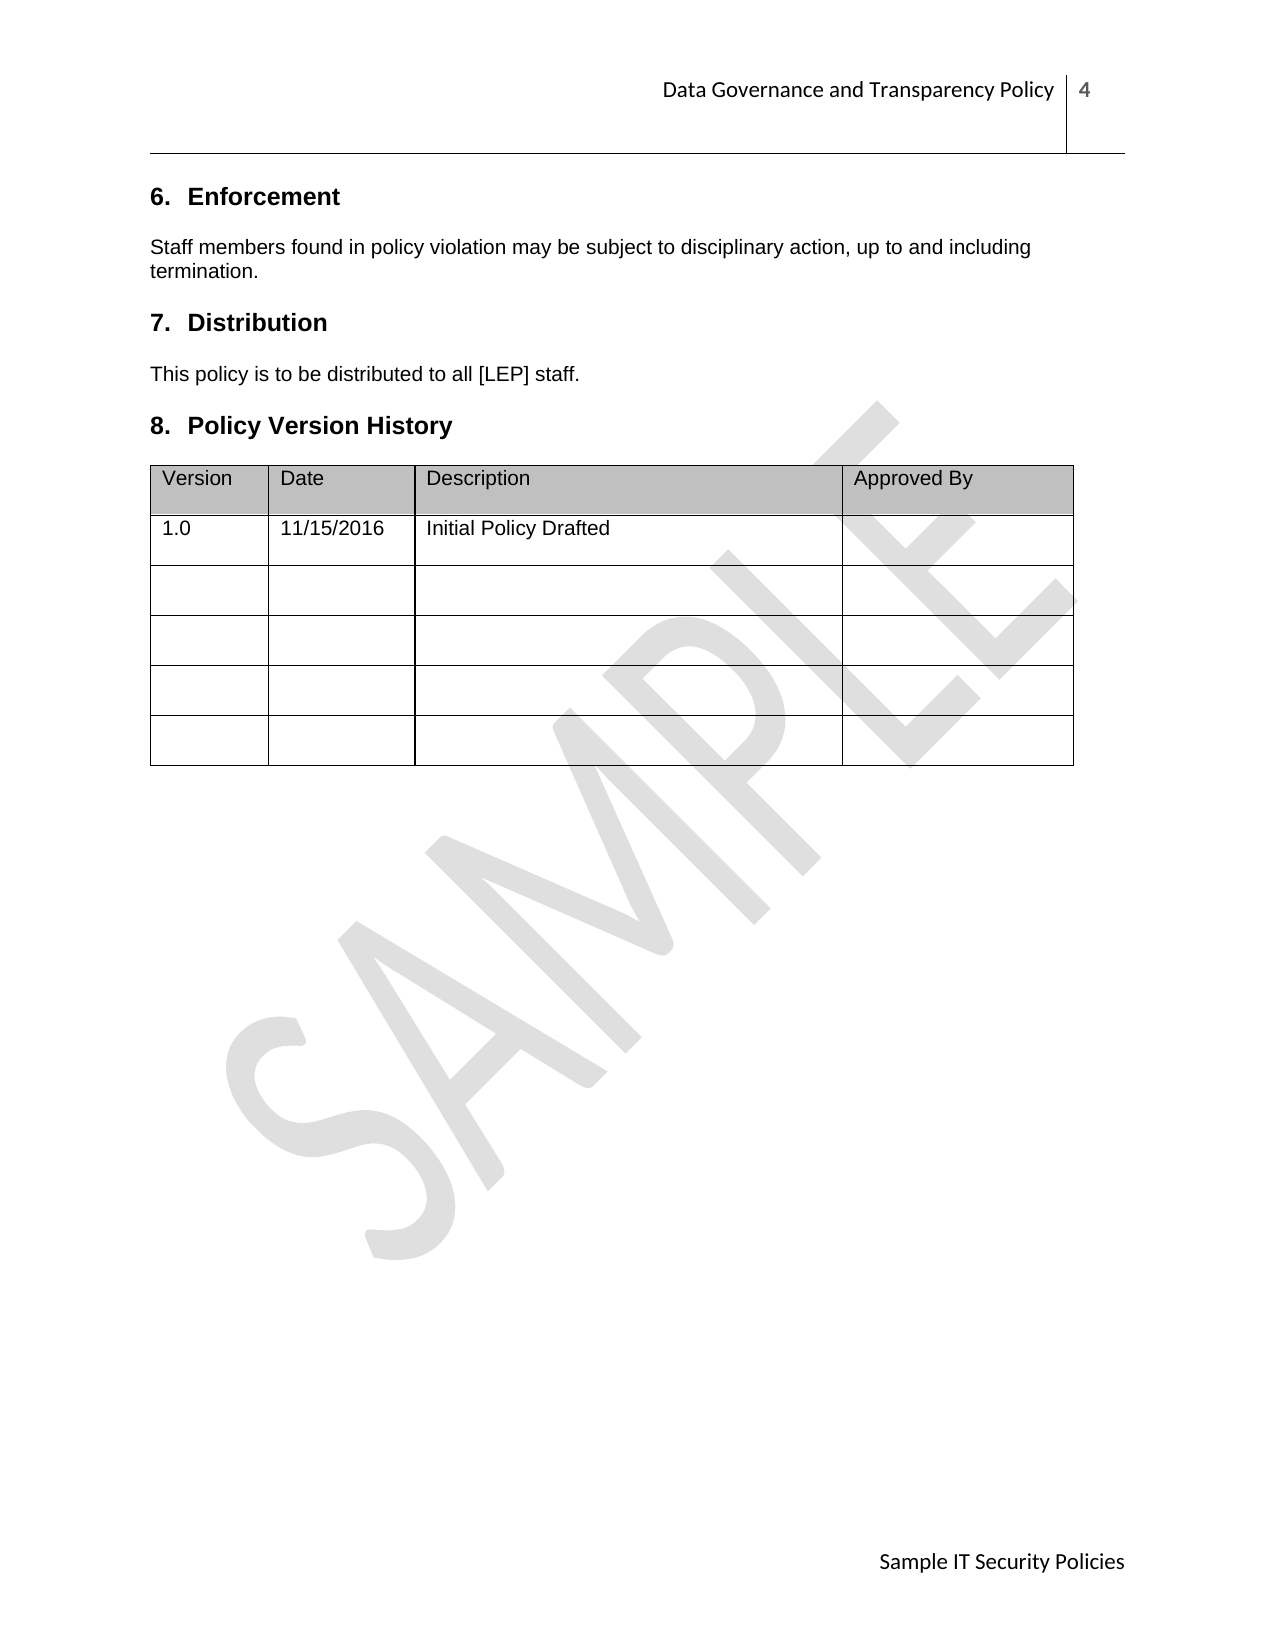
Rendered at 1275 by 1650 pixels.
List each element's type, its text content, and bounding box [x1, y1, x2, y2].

table_cell 1.0 [151, 516, 268, 564]
table_cell [843, 716, 1073, 764]
table_cell [843, 616, 1073, 664]
table_cell [269, 616, 414, 664]
table_cell [269, 566, 414, 614]
table_header Approved By [843, 466, 1073, 514]
table_cell [416, 566, 842, 614]
subtitle Policy Version History [150, 411, 1125, 439]
subtitle Distribution [150, 308, 1125, 337]
table_cell [269, 716, 414, 764]
table_cell [416, 716, 842, 764]
table_cell [843, 566, 1073, 614]
table_cell [269, 666, 414, 714]
table_header Date [269, 466, 414, 514]
text Staff members found in policy violation may be subject to disciplinary action, up to and including termination. [150, 235, 1125, 283]
table_header Version [151, 466, 268, 514]
table_cell [151, 666, 268, 714]
table_cell [151, 566, 268, 614]
table_cell [151, 616, 268, 664]
table_cell [151, 716, 268, 764]
table_cell [843, 516, 1073, 564]
subtitle Enforcement [150, 181, 1125, 210]
table_cell [843, 666, 1073, 714]
text This policy is to be distributed to all [LEP] staff. [150, 362, 1125, 386]
table_cell 11/15/2016 [269, 516, 414, 564]
table_cell [416, 616, 842, 664]
table_cell Initial Policy Drafted [416, 516, 842, 564]
table_header Description [416, 466, 842, 514]
table_cell [416, 666, 842, 714]
